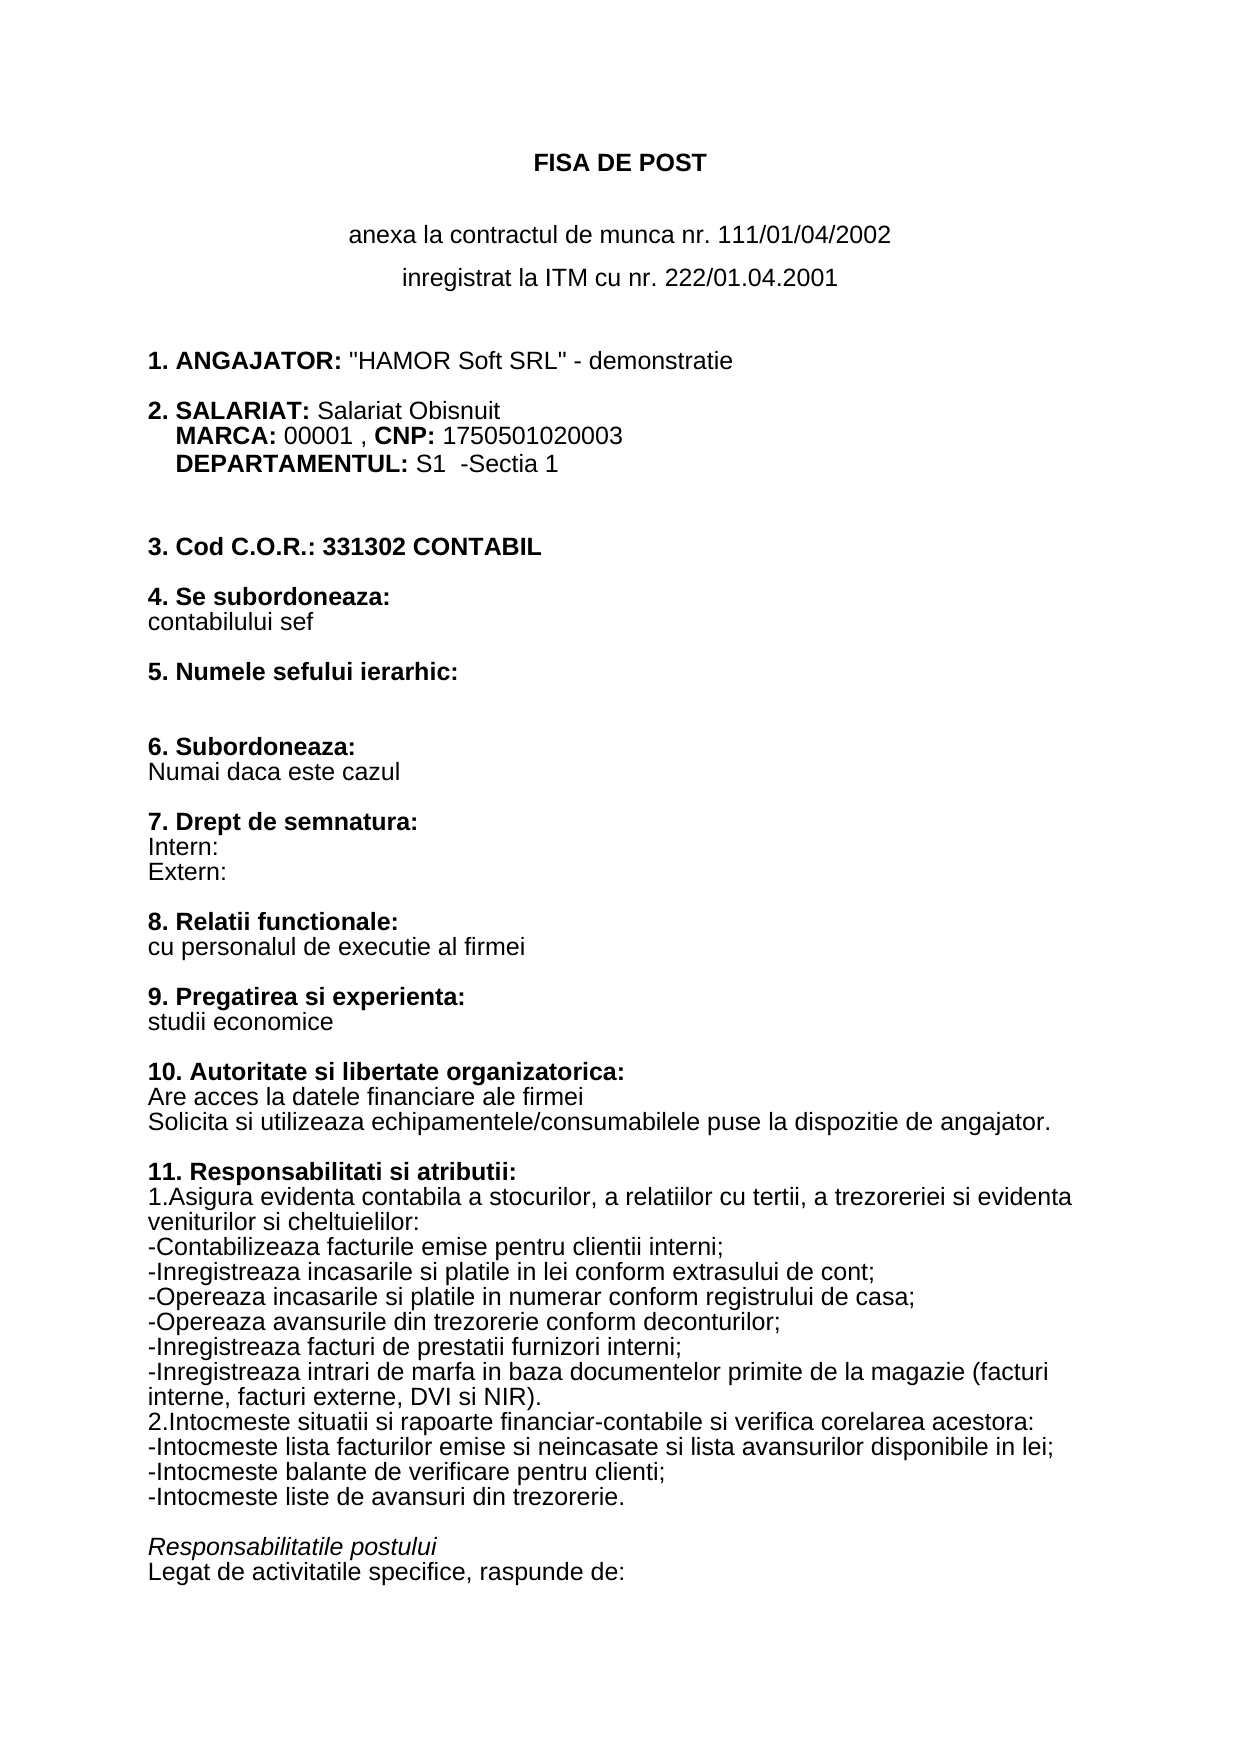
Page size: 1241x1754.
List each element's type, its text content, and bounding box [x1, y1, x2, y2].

text 1. ANGAJATOR: "HAMOR Soft SRL" - demonstratie [148, 349, 1093, 374]
text DEPARTAMENTUL: S1 -Sectia 1 [148, 449, 1093, 478]
text 3. Cod C.O.R.: 331302 CONTABIL [148, 536, 1093, 561]
text -Inregistreaza incasarile si platile in lei conform extrasului de cont; -Opereaza incasarile si platile in numerar conform registrului de casa; -Opereaza avansurile din trezorerie conform deconturilor; -Inregistreaza facturi de prestatii furnizori interni; -Inregistreaza intrari de marfa in baza documentelor primite de la magazie (facturi interne, facturi externe, DVI si NIR). [148, 1261, 1093, 1411]
text 4. Se subordoneaza: contabilului sef 5. Numele sefului ierarhic: [148, 561, 1093, 711]
text 6. Subordoneaza: Numai daca este cazul 7. Drept de semnatura: Intern: Extern: 8. Relatii functionale: cu personalul de executie al firmei 9. Pregatirea si experienta: studii economice 10. Autoritate si libertate organizatorica: Are acces la datele financiare ale firmei Solicita si utilizeaza echipamentele/consumabilele puse la dispozitie de angajator. 11. Responsabilitati si atributii: 1.Asigura evidenta contabila a stocurilor, a relatiilor cu tertii, a trezoreriei si evidenta veniturilor si cheltuielilor: -Contabilizeaza facturile emise pentru clientii interni; [148, 711, 1093, 1261]
text 2. SALARIAT: Salariat Obisnuit MARCA: 00001 , CNP: 1750501020003 [148, 374, 1093, 449]
text anexa la contractul de munca nr. 111/01/04/2002 inregistrat la ITM cu nr. 222/01.04.2001 [148, 220, 1093, 292]
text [148, 1411, 1093, 1586]
text FISA DE POST [148, 148, 1093, 176]
